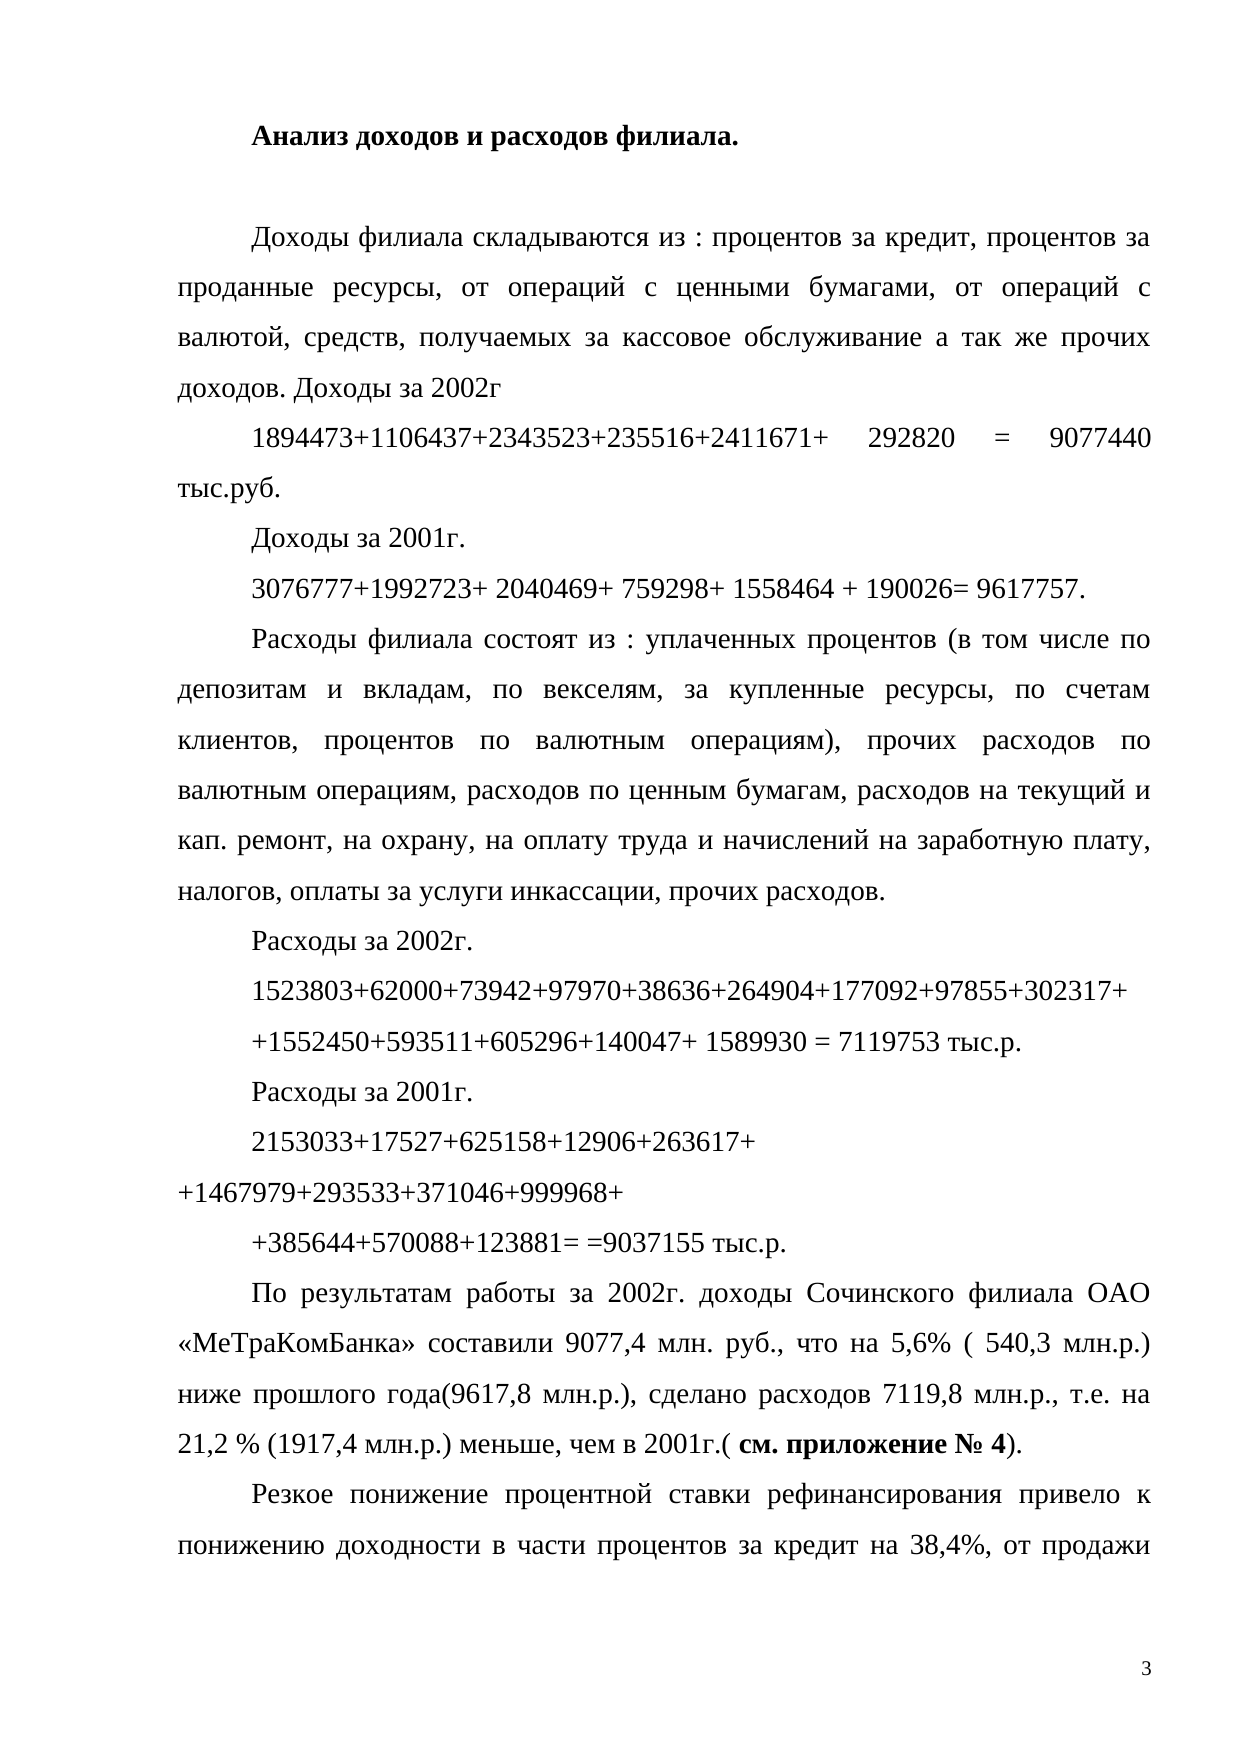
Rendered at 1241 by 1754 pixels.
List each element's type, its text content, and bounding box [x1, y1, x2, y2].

list 1894473+1106437+2343523+235516+2411671+ 292820 = 9077440 тыс.руб. [177, 420, 1152, 504]
list Доходы за 2001г. [177, 521, 1152, 554]
list Расходы за 2002г. [177, 923, 1152, 957]
list По результатам работы за 2002г. доходы Сочинского филиала ОАО «МеТраКомБанка» составили 9077,4 млн. руб., что на 5,6% ( 540,3 млн.р.) ниже прошлого года(9617,8 млн.р.), сделано расходов 7119,8 млн.р., т.е. на 21,2 % (1917,4 млн.р.) меньше, чем в 2001г.( см. приложение № 4). [177, 1275, 1152, 1460]
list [177, 1477, 1152, 1560]
list Расходы за 2001г. [177, 1074, 1152, 1108]
list +1552450+593511+605296+140047+ 1589930 = 7119753 тыс.р. [177, 1024, 1152, 1057]
list Расходы филиала состоят из : уплаченных процентов (в том числе по депозитам и вкладам, по векселям, за купленные ресурсы, по счетам клиентов, процентов по валютным операциям), прочих расходов по валютным операциям, расходов по ценным бумагам, расходов на текущий и кап. ремонт, на охрану, на оплату труда и начислений на заработную плату, налогов, оплаты за услуги инкассации, прочих расходов. [177, 621, 1152, 906]
list Анализ доходов и расходов филиала. [177, 118, 1152, 152]
list 3076777+1992723+ 2040469+ 759298+ 1558464 + 190026= 9617757. [177, 571, 1152, 604]
list Доходы филиала складываются из : процентов за кредит, процентов за проданные ресурсы, от операций с ценными бумагами, от операций с валютой, средств, получаемых за кассовое обслуживание а так же прочих доходов. Доходы за 2002г [177, 219, 1152, 403]
list 1523803+62000+73942+97970+38636+264904+177092+97855+302317+ [177, 973, 1152, 1007]
list 2153033+17527+625158+12906+263617++1467979+293533+371046+999968+ [177, 1124, 1152, 1208]
list +385644+570088+123881= =9037155 тыс.р. [177, 1225, 1152, 1258]
